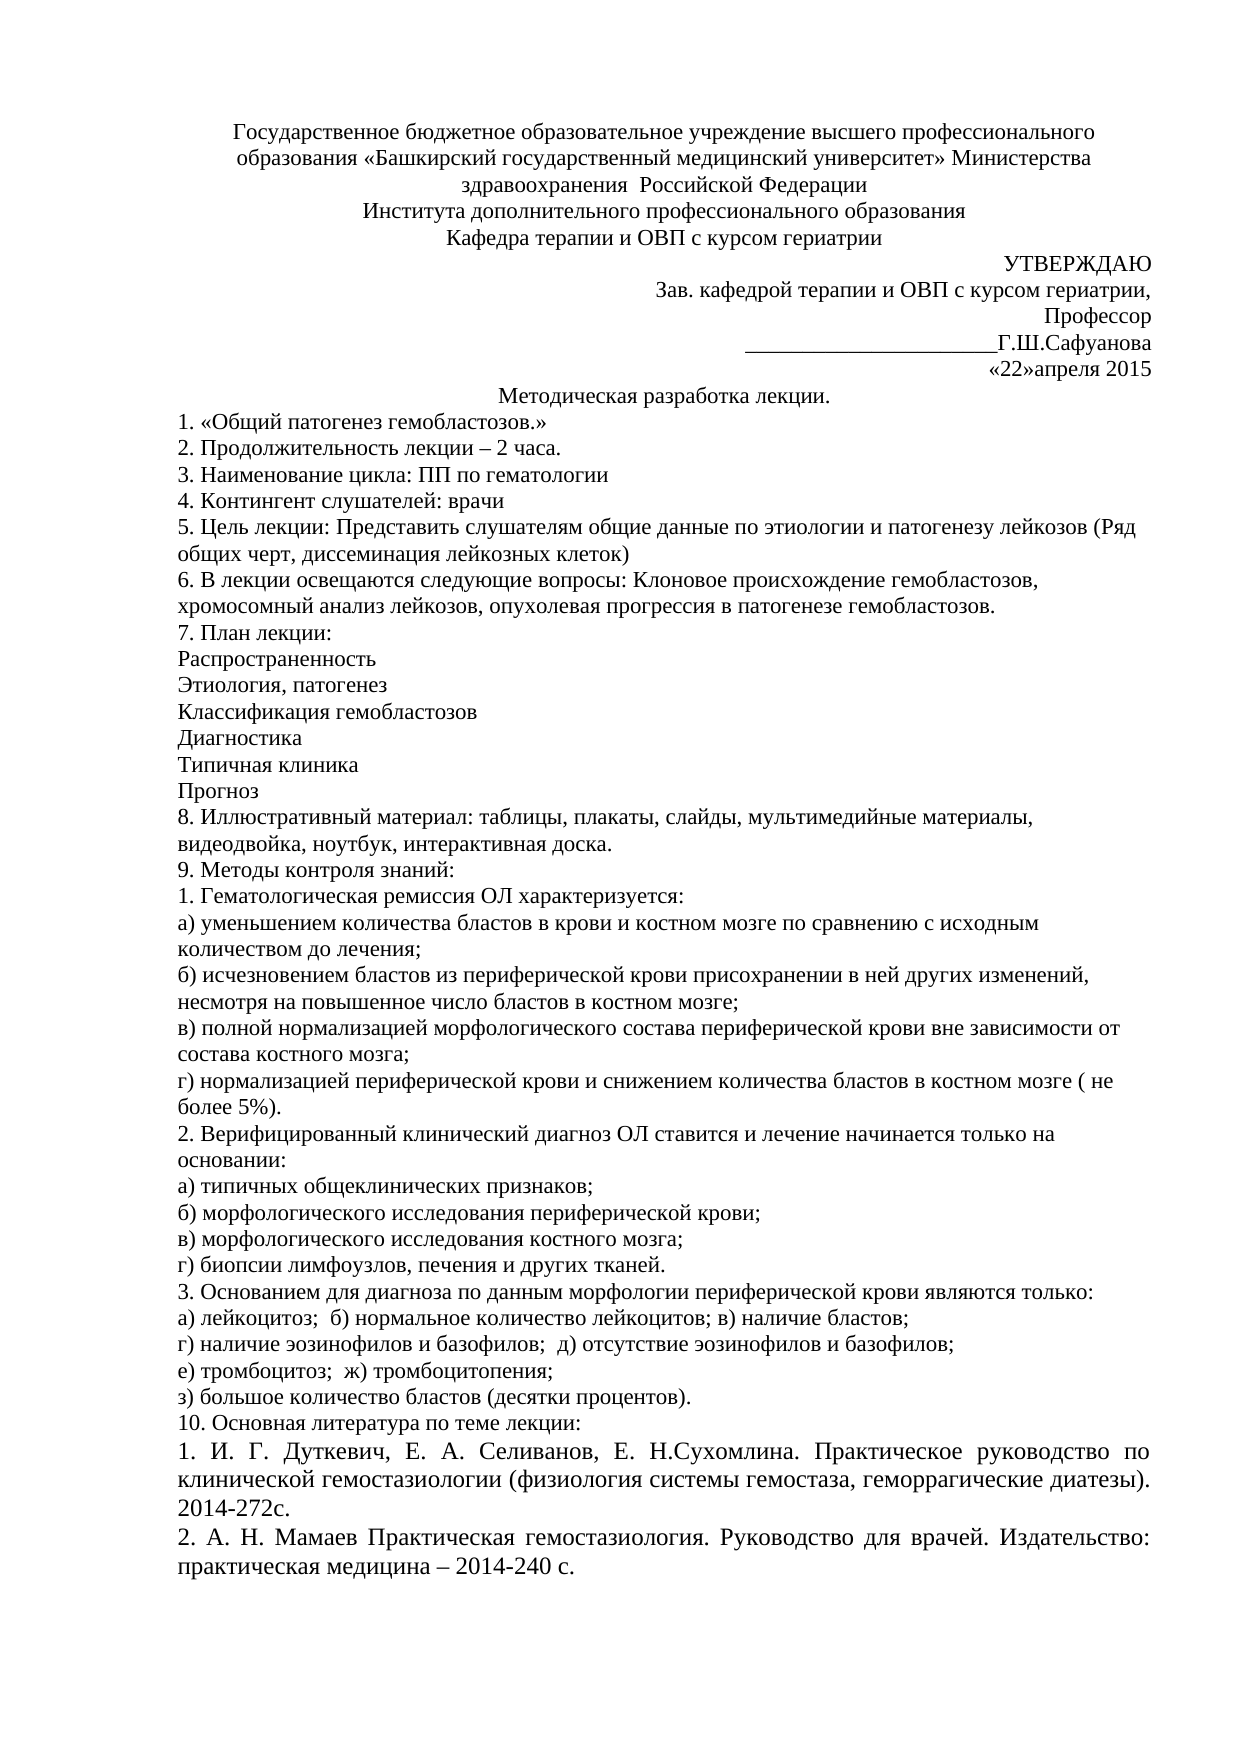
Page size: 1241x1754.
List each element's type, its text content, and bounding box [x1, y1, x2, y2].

text г) наличие эозинофилов и базофилов; д) отсутствие эозинофилов и базофилов; [177, 1330, 1152, 1357]
text 3. Наименование цикла: ПП по гематологии [177, 461, 1152, 487]
text б) исчезновением бластов из периферической крови присохранении в ней других изменений, несмотря на повышенное число бластов в костном мозге; [177, 961, 1152, 1014]
text 6. В лекции освещаются следующие вопросы: Клоновое происхождение гемобластозов, хромосомный анализ лейкозов, опухолевая прогрессия в патогенезе гемобластозов. [177, 566, 1152, 619]
text г) биопсии лимфоузлов, печения и других тканей. [177, 1251, 1152, 1278]
text Типичная клиника [177, 751, 1152, 777]
text 7. План лекции: [177, 619, 1152, 645]
text а) уменьшением количества бластов в крови и костном мозге по сравнению с исходным количеством до лечения; [177, 909, 1152, 961]
text Профессор [177, 303, 1152, 329]
text Кафедра терапии и ОВП с курсом гериатрии [177, 223, 1152, 250]
text Этиология, патогенез [177, 672, 1152, 698]
text Института дополнительного профессионального образования [177, 197, 1152, 223]
text з) большое количество бластов (десятки процентов). [177, 1383, 1152, 1409]
text 1. И. Г. Дуткевич, Е. А. Селиванов, Е. Н.Сухомлина. Практическое руководство по клинической гемостазиологии (физиология системы гемостаза, геморрагические диатезы). 2014-272с. [177, 1436, 1152, 1522]
text а) типичных общеклинических признаков; [177, 1172, 1152, 1199]
text в) полной нормализацией морфологического состава периферической крови вне зависимости от состава костного мозга; [177, 1014, 1152, 1067]
text 2. Продолжительность лекции – 2 часа. [177, 434, 1152, 461]
text е) тромбоцитоз; ж) тромбоцитопения; [177, 1357, 1152, 1383]
text б) морфологического исследования периферической крови; [177, 1199, 1152, 1225]
text УТВЕРЖДАЮ [177, 250, 1152, 276]
text Диагностика [177, 724, 1152, 751]
text 10. Основная литература по теме лекции: [177, 1409, 1152, 1436]
text Прогноз [177, 777, 1152, 803]
text 2. А. Н. Мамаев Практическая гемостазиология. Руководство для врачей. Издательство: практическая медицина – 2014-240 с. [177, 1522, 1152, 1579]
text 1. Гематологическая ремиссия ОЛ характеризуется: [177, 882, 1152, 909]
text в) морфологического исследования костного мозга; [177, 1225, 1152, 1251]
text 4. Контингент слушателей: врачи [177, 487, 1152, 513]
text 9. Методы контроля знаний: [177, 856, 1152, 882]
text 1. «Общий патогенез гемобластозов.» [177, 408, 1152, 434]
text Классификация гемобластозов [177, 698, 1152, 724]
text Методическая разработка лекции. [177, 382, 1152, 408]
text 2. Верифицированный клинический диагноз ОЛ ставится и лечение начинается только на основании: [177, 1119, 1152, 1172]
text Зав. кафедрой терапии и ОВП с курсом гериатрии, [177, 276, 1152, 303]
text «22»апреля 2015 [177, 355, 1152, 382]
text 8. Иллюстративный материал: таблицы, плакаты, слайды, мультимедийные материалы, видеодвойка, ноутбук, интерактивная доска. [177, 803, 1152, 856]
text 5. Цель лекции: Представить слушателям общие данные по этиологии и патогенезу лейкозов (Ряд общих черт, диссеминация лейкозных клеток) [177, 513, 1152, 566]
text а) лейкоцитоз; б) нормальное количество лейкоцитов; в) наличие бластов; [177, 1304, 1152, 1330]
text Распространенность [177, 645, 1152, 672]
text 3. Основанием для диагноза по данным морфологии периферической крови являются только: [177, 1278, 1152, 1304]
text Государственное бюджетное образовательное учреждение высшего профессионального образования «Башкирский государственный медицинский университет» Министерства здравоохранения Российской Федерации [177, 118, 1152, 197]
text г) нормализацией периферической крови и снижением количества бластов в костном мозге ( не более 5%). [177, 1067, 1152, 1119]
text ______________________Г.Ш.Сафуанова [177, 329, 1152, 355]
